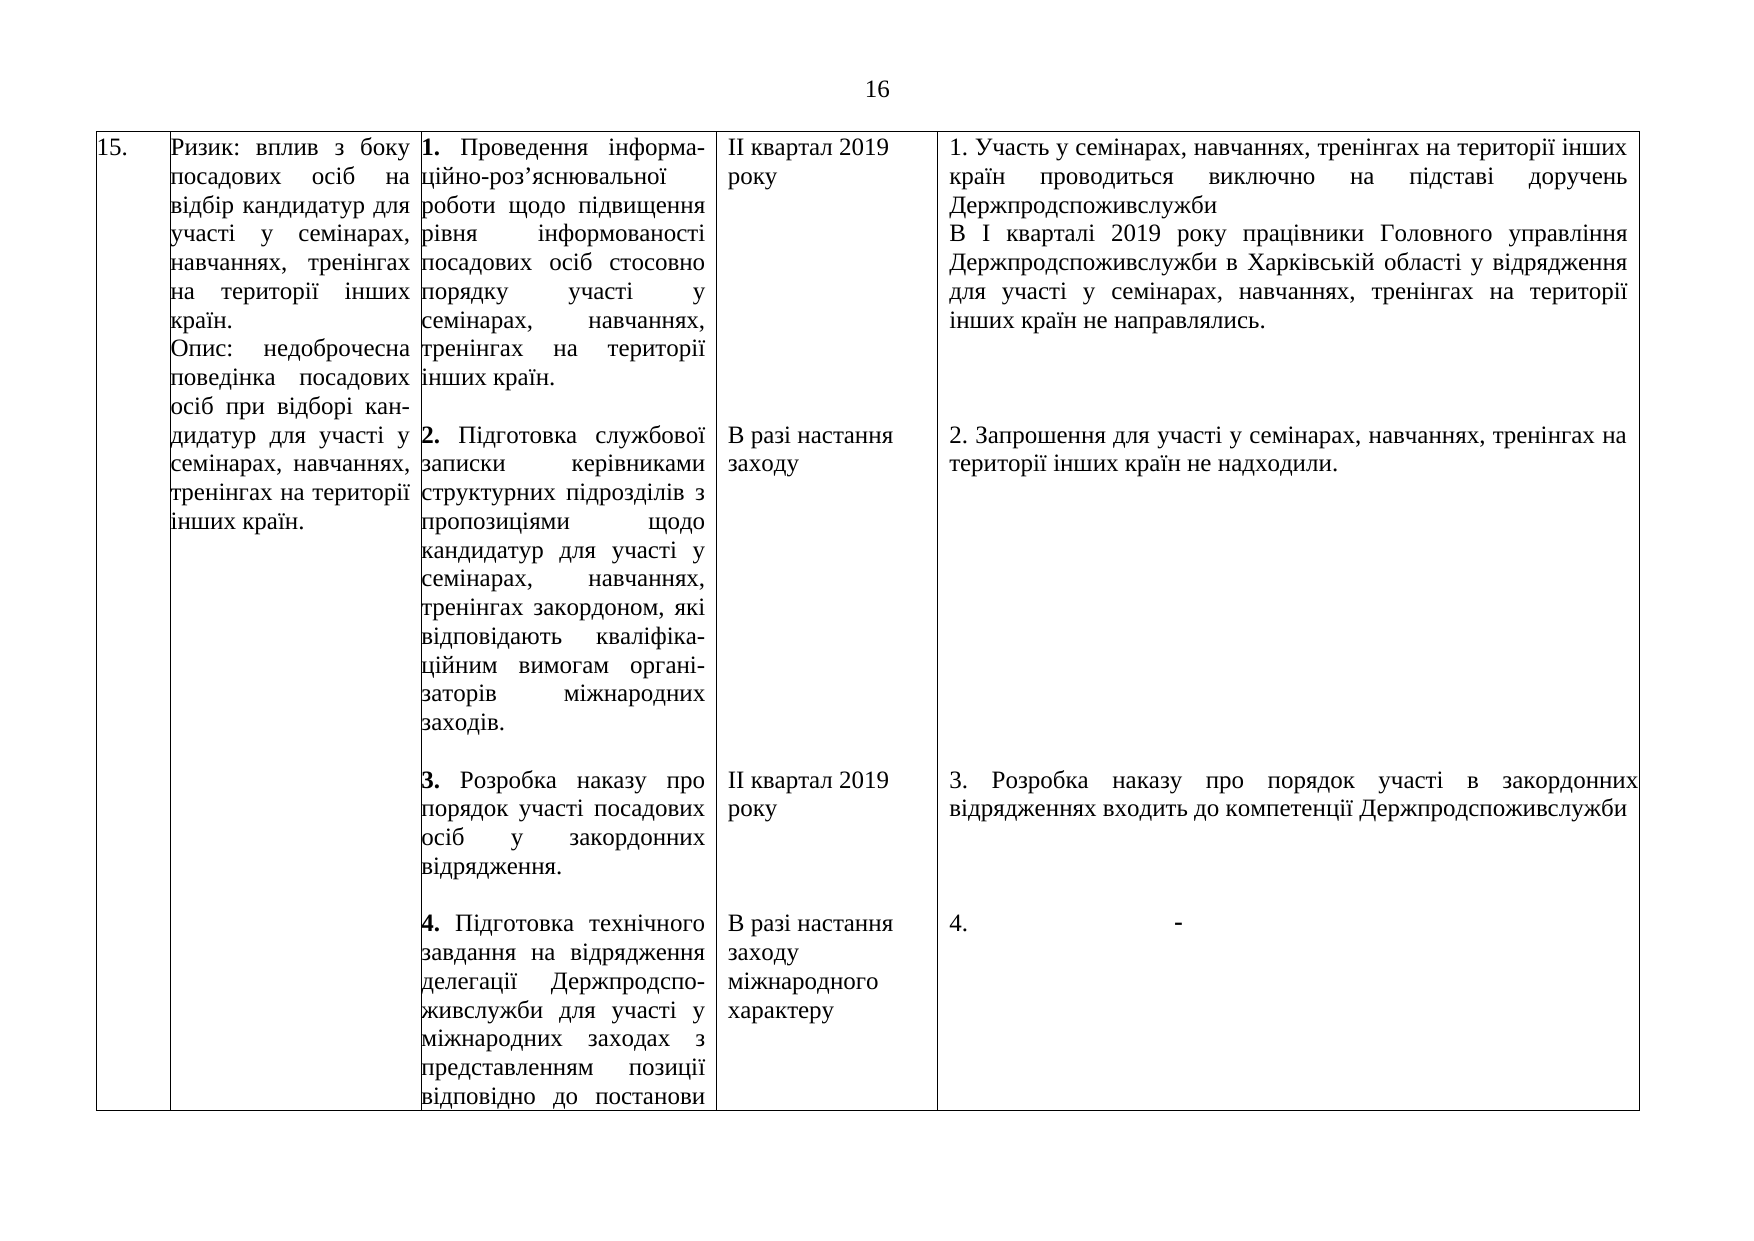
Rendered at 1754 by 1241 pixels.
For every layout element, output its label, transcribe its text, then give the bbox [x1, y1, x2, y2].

table_cell 15. [97, 132, 170, 1110]
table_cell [717, 132, 937, 1110]
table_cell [171, 132, 421, 1110]
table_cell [422, 132, 716, 1110]
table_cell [938, 132, 1639, 1110]
